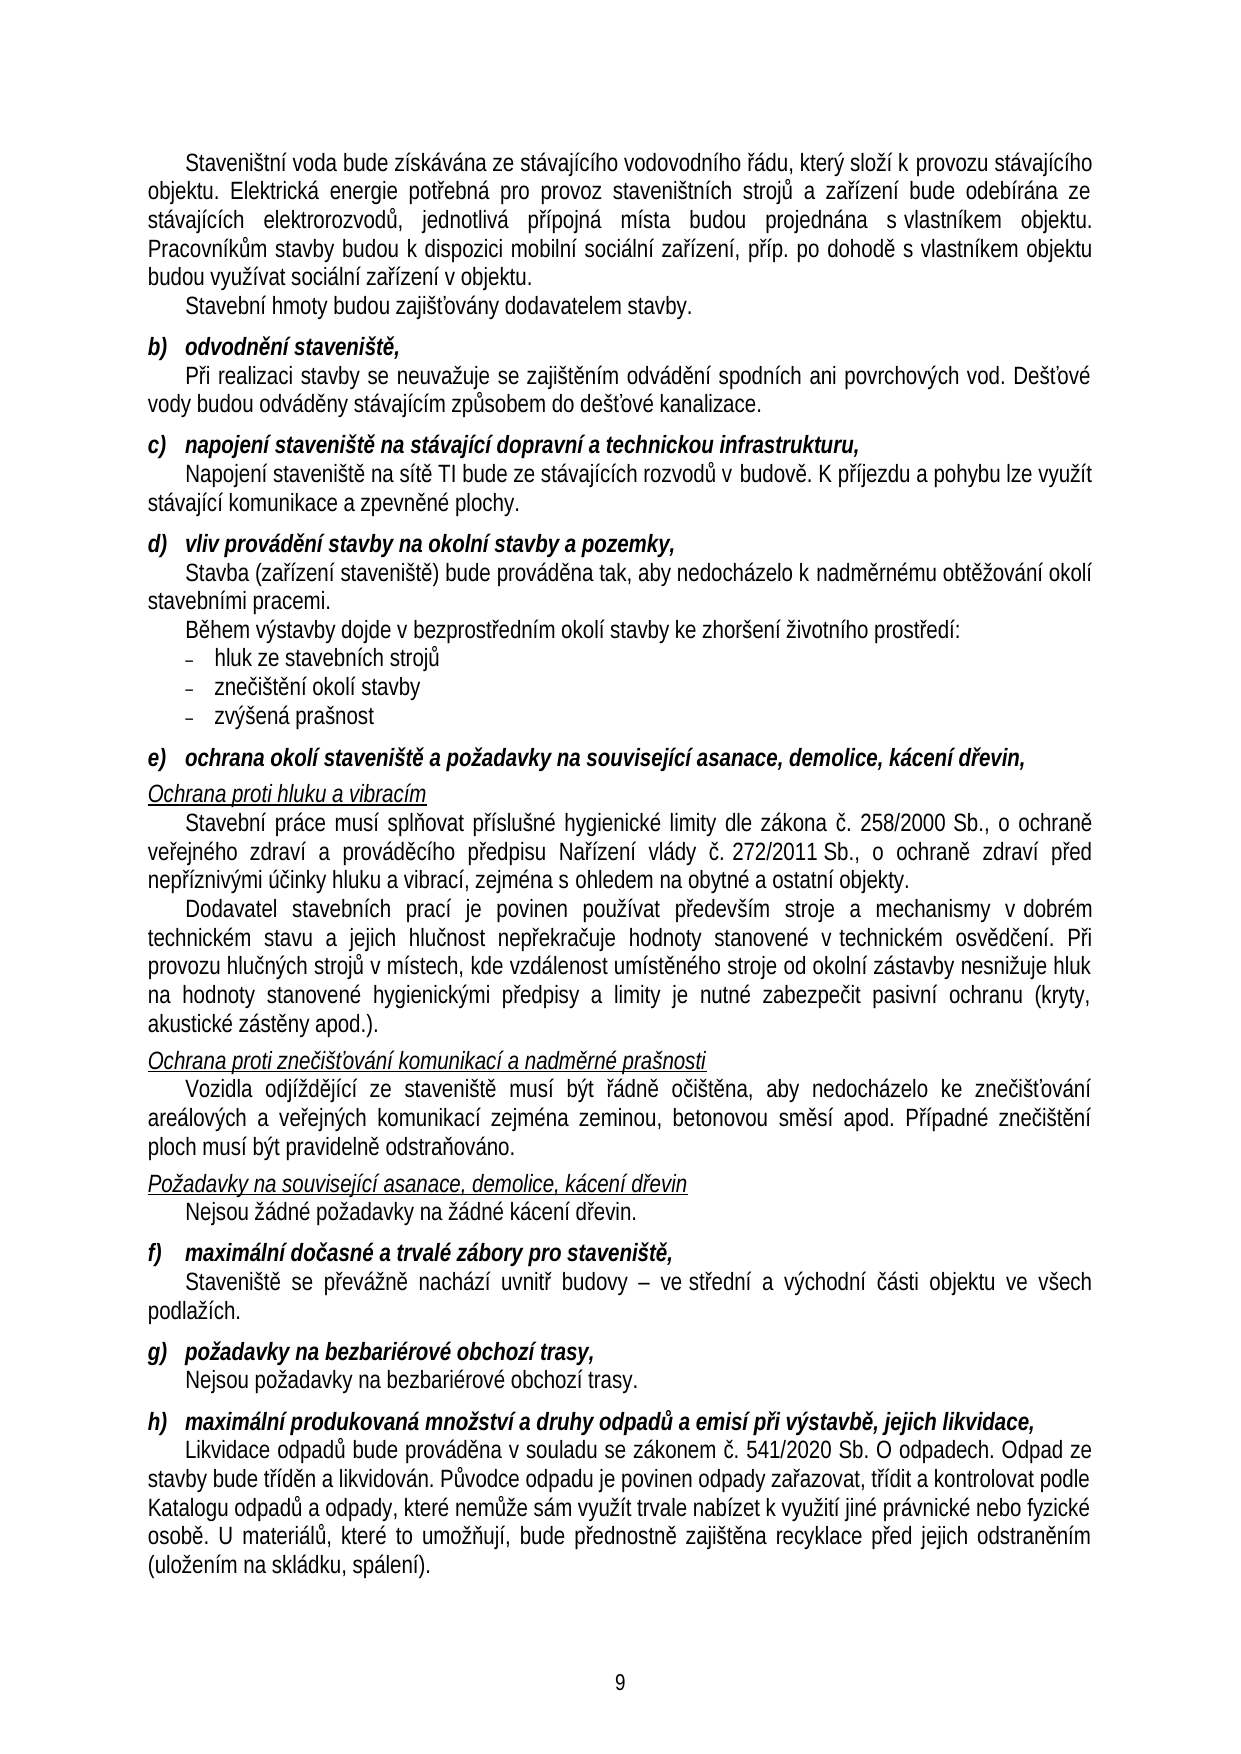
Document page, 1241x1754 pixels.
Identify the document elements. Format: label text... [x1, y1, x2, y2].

list hluk ze stavebních strojů [185, 643, 1093, 672]
text Nejsou požadavky na bezbariérové obchozí trasy. [148, 1365, 1093, 1394]
list maximální dočasné a trvalé zábory pro staveniště, [148, 1238, 1093, 1267]
list ochrana okolí staveniště a požadavky na související asanace, demolice, kácení dřevin, [148, 742, 1093, 771]
text Vozidla odjíždějící ze staveniště musí být řádně očištěna, aby nedocházelo ke znečišťování areálových a veřejných komunikací zejména zeminou, betonovou směsí apod. Případné znečištění ploch musí být pravidelně odstraňováno. [148, 1074, 1093, 1160]
text Stavba (zařízení staveniště) bude prováděna tak, aby nedocházelo k nadměrnému obtěžování okolí stavebními pracemi. [148, 557, 1093, 615]
text Likvidace odpadů bude prováděna v souladu se zákonem č. 541/2020 Sb. O odpadech. Odpad ze stavby bude tříděn a likvidován. Původce odpadu je povinen odpady zařazovat, třídit a kontrolovat podle Katalogu odpadů a odpady, které nemůže sám využít trvale nabízet k využití jiné právnické nebo fyzické osobě. U materiálů, které to umožňují, bude přednostně zajištěna recyklace před jejich odstraněním (uložením na skládku, spálení). [148, 1435, 1093, 1578]
text Staveniště se převážně nachází uvnitř budovy – ve střední a východní části objektu ve všech podlažích. [148, 1267, 1093, 1324]
text Staveništní voda bude získávána ze stávajícího vodovodního řádu, který složí k provozu stávajícího objektu. Elektrická energie potřebná pro provoz staveništních strojů a zařízení bude odebírána ze stávajících elektrorozvodů, jednotlivá přípojná místa budou projednána s vlastníkem objektu. Pracovníkům stavby budou k dispozici mobilní sociální zařízení, příp. po dohodě s vlastníkem objektu budou využívat sociální zařízení v objektu. [148, 148, 1093, 291]
text Stavební hmoty budou zajišťovány dodavatelem stavby. [148, 291, 1093, 319]
text Během výstavby dojde v bezprostředním okolí stavby ke zhoršení životního prostředí: [148, 615, 1093, 643]
list odvodnění staveniště, [148, 332, 1093, 361]
list zvýšená prašnost [185, 701, 1093, 730]
text Dodavatel stavebních prací je povinen používat především stroje a mechanismy v dobrém technickém stavu a jejich hlučnost nepřekračuje hodnoty stanovené v technickém osvědčení. Při provozu hlučných strojů v místech, kde vzdálenost umístěného stroje od okolní zástavby nesnižuje hluk na hodnoty stanovené hygienickými předpisy a limity je nutné zabezpečit pasivní ochranu (kryty, akustické zástěny apod.). [148, 894, 1093, 1037]
text Při realizaci stavby se neuvažuje se zajištěním odvádění spodních ani povrchových vod. Dešťové vody budou odváděny stávajícím způsobem do dešťové kanalizace. [148, 361, 1093, 418]
text Nejsou žádné požadavky na žádné kácení dřevin. [148, 1197, 1093, 1226]
text Napojení staveniště na sítě TI bude ze stávajících rozvodů v budově. K příjezdu a pohybu lze využít stávající komunikace a zpevněné plochy. [148, 459, 1093, 516]
text Požadavky na související asanace, demolice, kácení dřevin [148, 1168, 1093, 1197]
text Stavební práce musí splňovat příslušné hygienické limity dle zákona č. 258/2000 Sb., o ochraně veřejného zdraví a prováděcího předpisu Nařízení vlády č. 272/2011 Sb., o ochraně zdraví před nepříznivými účinky hluku a vibrací, zejména s ohledem na obytné a ostatní objekty. [148, 808, 1093, 894]
text Ochrana proti znečišťování komunikací a nadměrné prašnosti [148, 1046, 1093, 1074]
list požadavky na bezbariérové obchozí trasy, [148, 1337, 1093, 1365]
list napojení staveniště na stávající dopravní a technickou infrastrukturu, [148, 430, 1093, 459]
text Ochrana proti hluku a vibracím [148, 779, 1093, 808]
list znečištění okolí stavby [185, 672, 1093, 701]
list vliv provádění stavby na okolní stavby a pozemky, [148, 529, 1093, 557]
list maximální produkovaná množství a druhy odpadů a emisí při výstavbě, jejich likvidace, [148, 1407, 1093, 1435]
